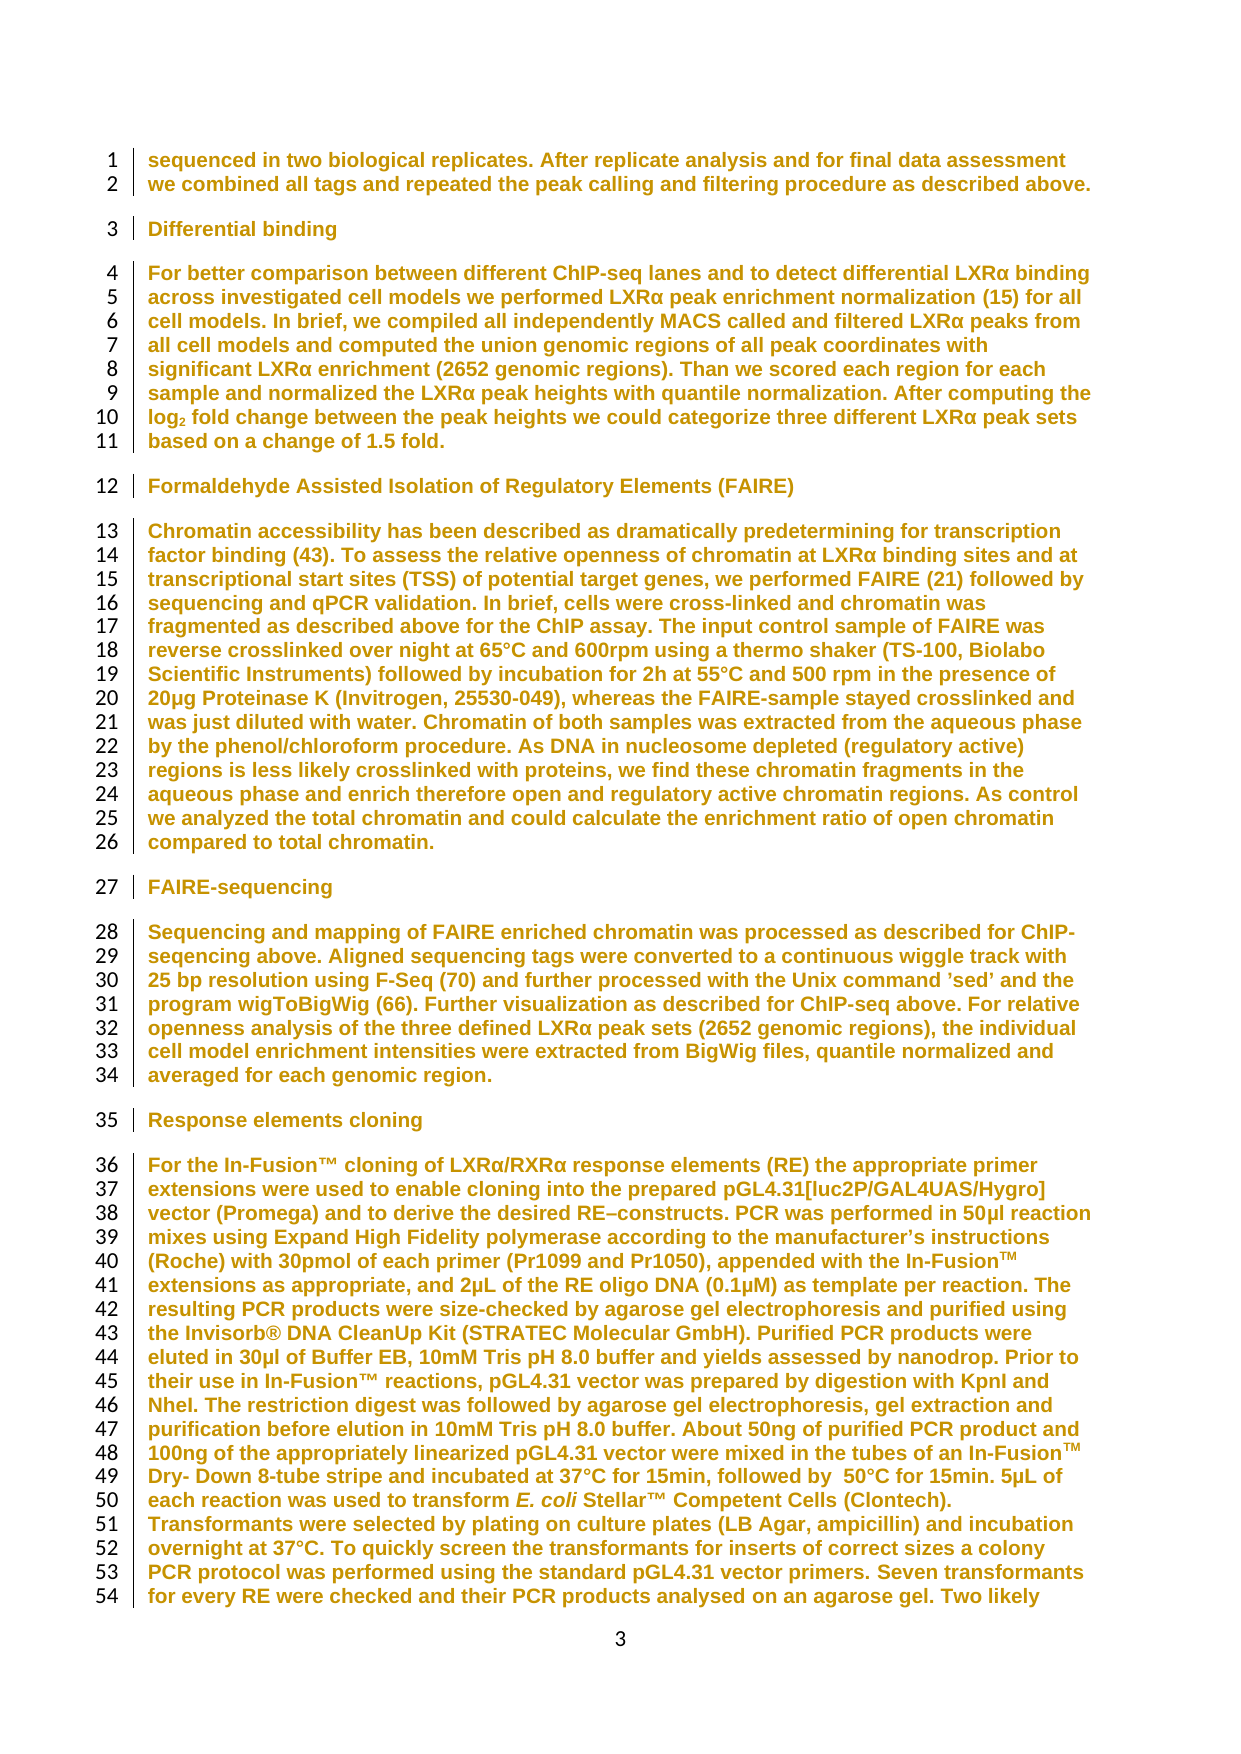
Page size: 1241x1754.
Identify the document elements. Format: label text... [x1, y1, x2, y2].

text Response elements cloning [148, 1108, 1093, 1132]
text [148, 1153, 1093, 1608]
text FAIRE-sequencing [148, 875, 1093, 899]
text Sequencing and mapping of FAIRE enriched chromatin was processed as described for ChIP-seqencing above. Aligned sequencing tags were converted to a continuous wiggle track with 25 bp resolution using F-Seq (70) and further processed with the Unix command ’sed’ and the program wigToBigWig (66). Further visualization as described for ChIP-seq above. For relative openness analysis of the three defined LXRα peak sets (2652 genomic regions), the individual cell model enrichment intensities were extracted from BigWig files, quantile normalized and averaged for each genomic region. [148, 919, 1093, 1087]
text Chromatin accessibility has been described as dramatically predetermining for transcription factor binding (43). To assess the relative openness of chromatin at LXRα binding sites and at transcriptional start sites (TSS) of potential target genes, we performed FAIRE (21) followed by sequencing and qPCR validation. In brief, cells were cross-linked and chromatin was fragmented as described above for the ChIP assay. The input control sample of FAIRE was reverse crosslinked over night at 65°C and 600rpm using a thermo shaker (TS-100, Biolabo Scientific Instruments) followed by incubation for 2h at 55°C and 500 rpm in the presence of 20μg Proteinase K (Invitrogen, 25530-049), whereas the FAIRE-sample stayed crosslinked and was just diluted with water. Chromatin of both samples was extracted from the aqueous phase by the phenol/chloroform procedure. As DNA in nucleosome depleted (regulatory active) regions is less likely crosslinked with proteins, we find these chromatin fragments in the aqueous phase and enrich therefore open and regulatory active chromatin regions. As control we analyzed the total chromatin and could calculate the enrichment ratio of open chromatin compared to total chromatin. [148, 518, 1093, 854]
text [148, 148, 1093, 196]
text Differential binding [148, 216, 1093, 240]
text For better comparison between different ChIP-seq lanes and to detect differential LXRα binding across investigated cell models we performed LXRα peak enrichment normalization (15) for all cell models. In brief, we compiled all independently MACS called and filtered LXRα peaks from all cell models and computed the union genomic regions of all peak coordinates with significant LXRα enrichment (2652 genomic regions). Than we scored each region for each sample and normalized the LXRα peak heights with quantile normalization. After computing the log2 fold change between the peak heights we could categorize three different LXRα peak sets based on a change of 1.5 fold. [148, 261, 1093, 453]
text Formaldehyde Assisted Isolation of Regulatory Elements (FAIRE) [148, 474, 1093, 498]
